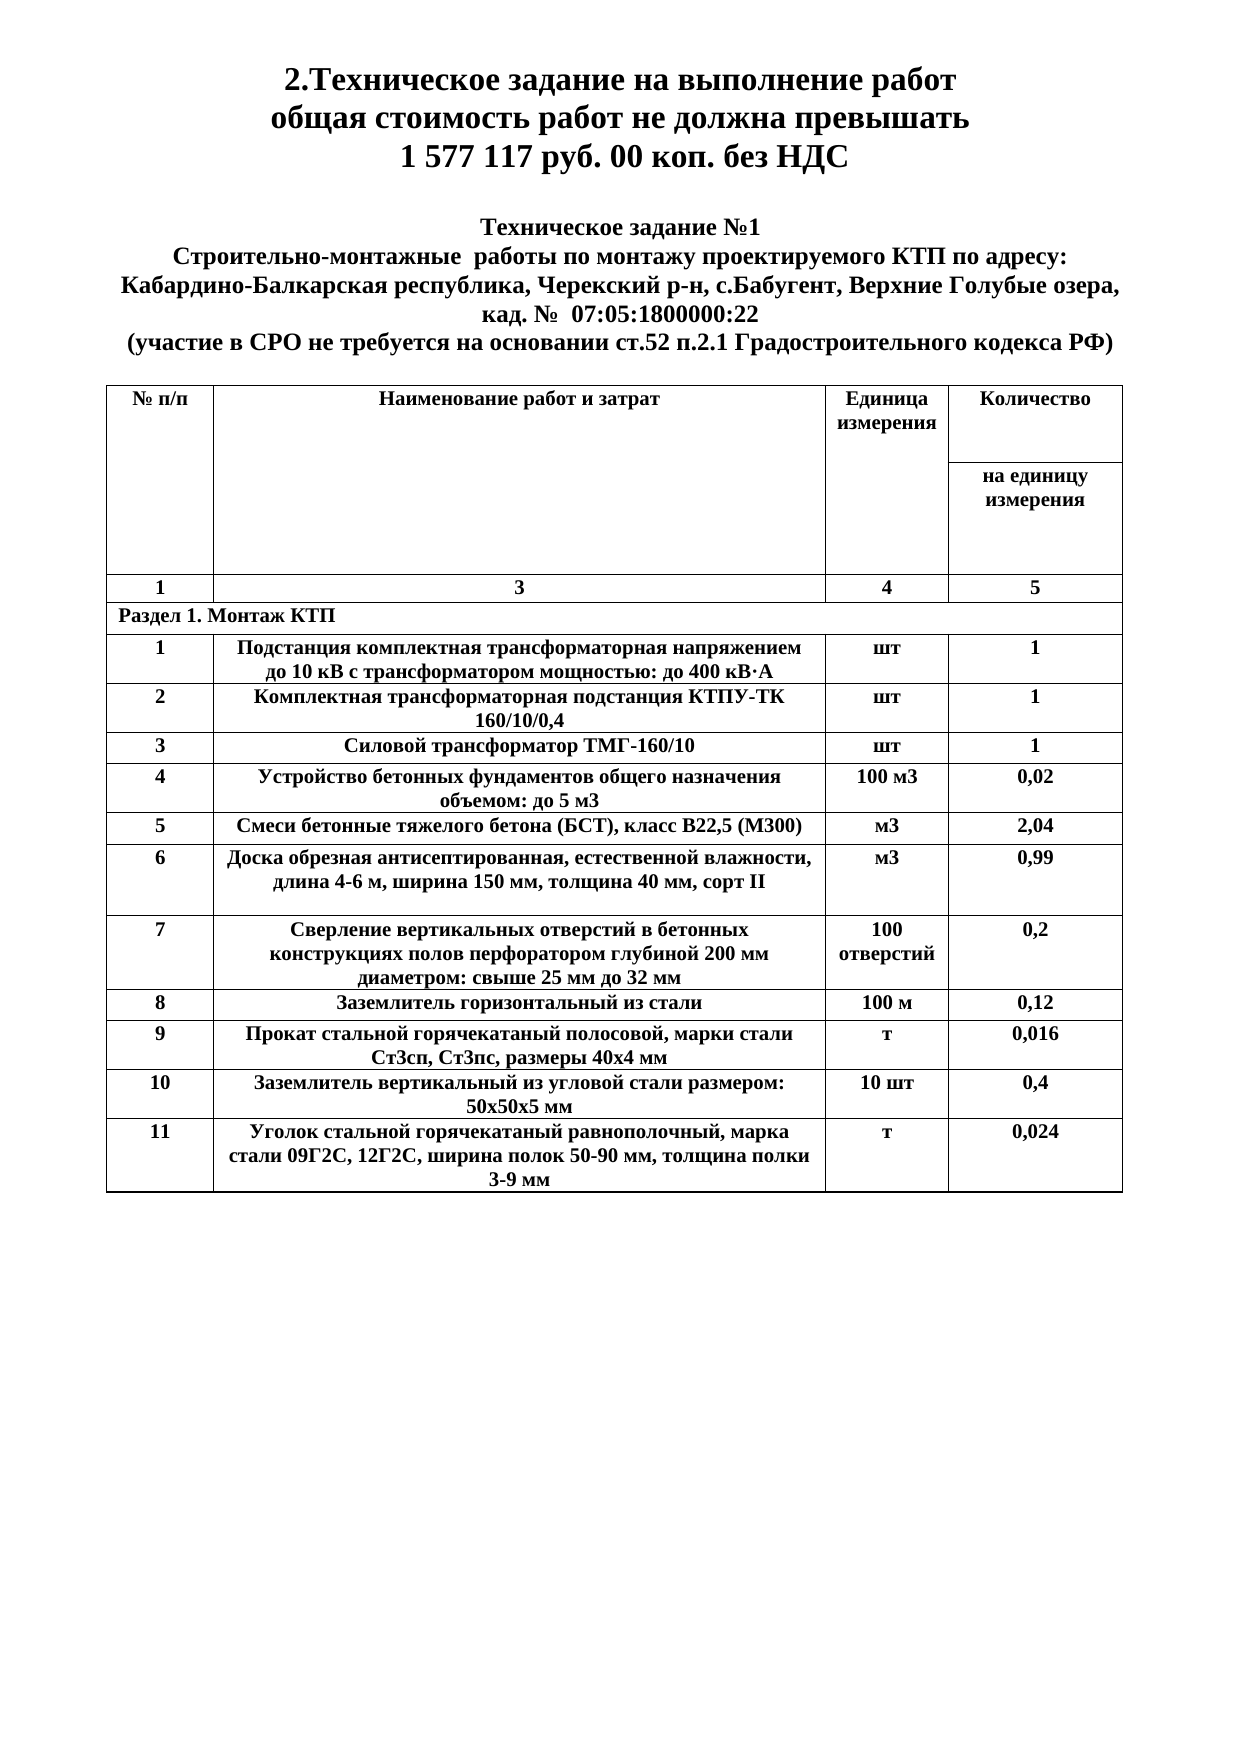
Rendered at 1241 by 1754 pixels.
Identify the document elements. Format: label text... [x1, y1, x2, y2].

table_cell 1 [949, 733, 1122, 763]
table_cell 4 [826, 575, 948, 602]
table_cell т [826, 1119, 948, 1191]
table_cell Заземлитель вертикальный из угловой стали размером: 50х50х5 мм [214, 1070, 825, 1118]
table_cell 11 [107, 1119, 213, 1191]
table_cell Сверление вертикальных отверстий в бетонных конструкциях полов перфоратором глубиной 200 мм диаметром: свыше 25 мм до 32 мм [214, 916, 825, 989]
text 2.Техническое задание на выполнение работ [118, 59, 1122, 97]
table_cell шт [826, 635, 948, 683]
table_cell 0,99 [949, 845, 1122, 915]
table_cell 4 [107, 764, 213, 812]
table_cell 0,2 [949, 916, 1122, 989]
table_cell 10 шт [826, 1070, 948, 1118]
table_cell Силовой трансформатор ТМГ-160/10 [214, 733, 825, 763]
table_cell Устройство бетонных фундаментов общего назначения объемом: до 5 м3 [214, 764, 825, 812]
table_cell 6 [107, 845, 213, 915]
table_cell 0,12 [949, 990, 1122, 1020]
table_cell 5 [949, 575, 1122, 602]
table_cell 100 м3 [826, 764, 948, 812]
table_cell 8 [107, 990, 213, 1020]
table_header № п/п [107, 386, 213, 574]
text (участие в СРО не требуется на основании ст.52 п.2.1 Градостроительного кодекса РФ) [118, 327, 1122, 356]
table_cell 9 [107, 1021, 213, 1069]
table_cell Уголок стальной горячекатаный равнополочный, марка стали 09Г2С, 12Г2С, ширина полок 50-90 мм, толщина полки 3-9 мм [214, 1119, 825, 1191]
table_cell 2 [107, 684, 213, 732]
table_cell 0,02 [949, 764, 1122, 812]
table_cell 2,04 [949, 813, 1122, 843]
table_cell м3 [826, 845, 948, 915]
table_cell 100 м [826, 990, 948, 1020]
table_cell Смеси бетонные тяжелого бетона (БСТ), класс В22,5 (М300) [214, 813, 825, 843]
table_cell м3 [826, 813, 948, 843]
text общая стоимость работ не должна превышать [118, 97, 1122, 136]
text 1 577 117 руб. 00 коп. без НДС [118, 136, 1122, 174]
table_cell шт [826, 684, 948, 732]
table_cell 1 [107, 575, 213, 602]
table_cell Раздел 1. Монтаж КТП [107, 603, 1122, 633]
table_header Единица измерения [826, 386, 948, 574]
table_cell 1 [107, 635, 213, 683]
table_cell т [826, 1021, 948, 1069]
table_cell Комплектная трансформаторная подстанция КТПУ-ТК 160/10/0,4 [214, 684, 825, 732]
table_cell 7 [107, 916, 213, 989]
text Строительно-монтажные работы по монтажу проектируемого КТП по адресу: Кабардино-Балкарская республика, Черекский р-н, с.Бабугент, Верхние Голубые озера, кад. № 07:05:1800000:22 [118, 241, 1122, 327]
table_cell 3 [214, 575, 825, 602]
table_cell шт [826, 733, 948, 763]
table_cell 1 [949, 635, 1122, 683]
table_cell 3 [107, 733, 213, 763]
table_header Количество [949, 386, 1122, 462]
table_cell Заземлитель горизонтальный из стали [214, 990, 825, 1020]
table_cell 5 [107, 813, 213, 843]
table_cell 10 [107, 1070, 213, 1118]
table_cell 100 отверстий [826, 916, 948, 989]
table_cell 1 [949, 684, 1122, 732]
table_cell Подстанция комплектная трансформаторная напряжением до 10 кВ с трансформатором мощностью: до 400 кВ·А [214, 635, 825, 683]
table_cell 0,024 [949, 1119, 1122, 1191]
table_cell Доска обрезная антисептированная, естественной влажности, длина 4-6 м, ширина 150 мм, толщина 40 мм, сорт II [214, 845, 825, 915]
table_cell на единицу измерения [949, 463, 1122, 574]
table_header Наименование работ и затрат [214, 386, 825, 574]
table_cell Прокат стальной горячекатаный полосовой, марки стали Ст3сп, Ст3пс, размеры 40х4 мм [214, 1021, 825, 1069]
table_cell 0,4 [949, 1070, 1122, 1118]
text Техническое задание №1 [118, 212, 1122, 241]
table_cell 0,016 [949, 1021, 1122, 1069]
